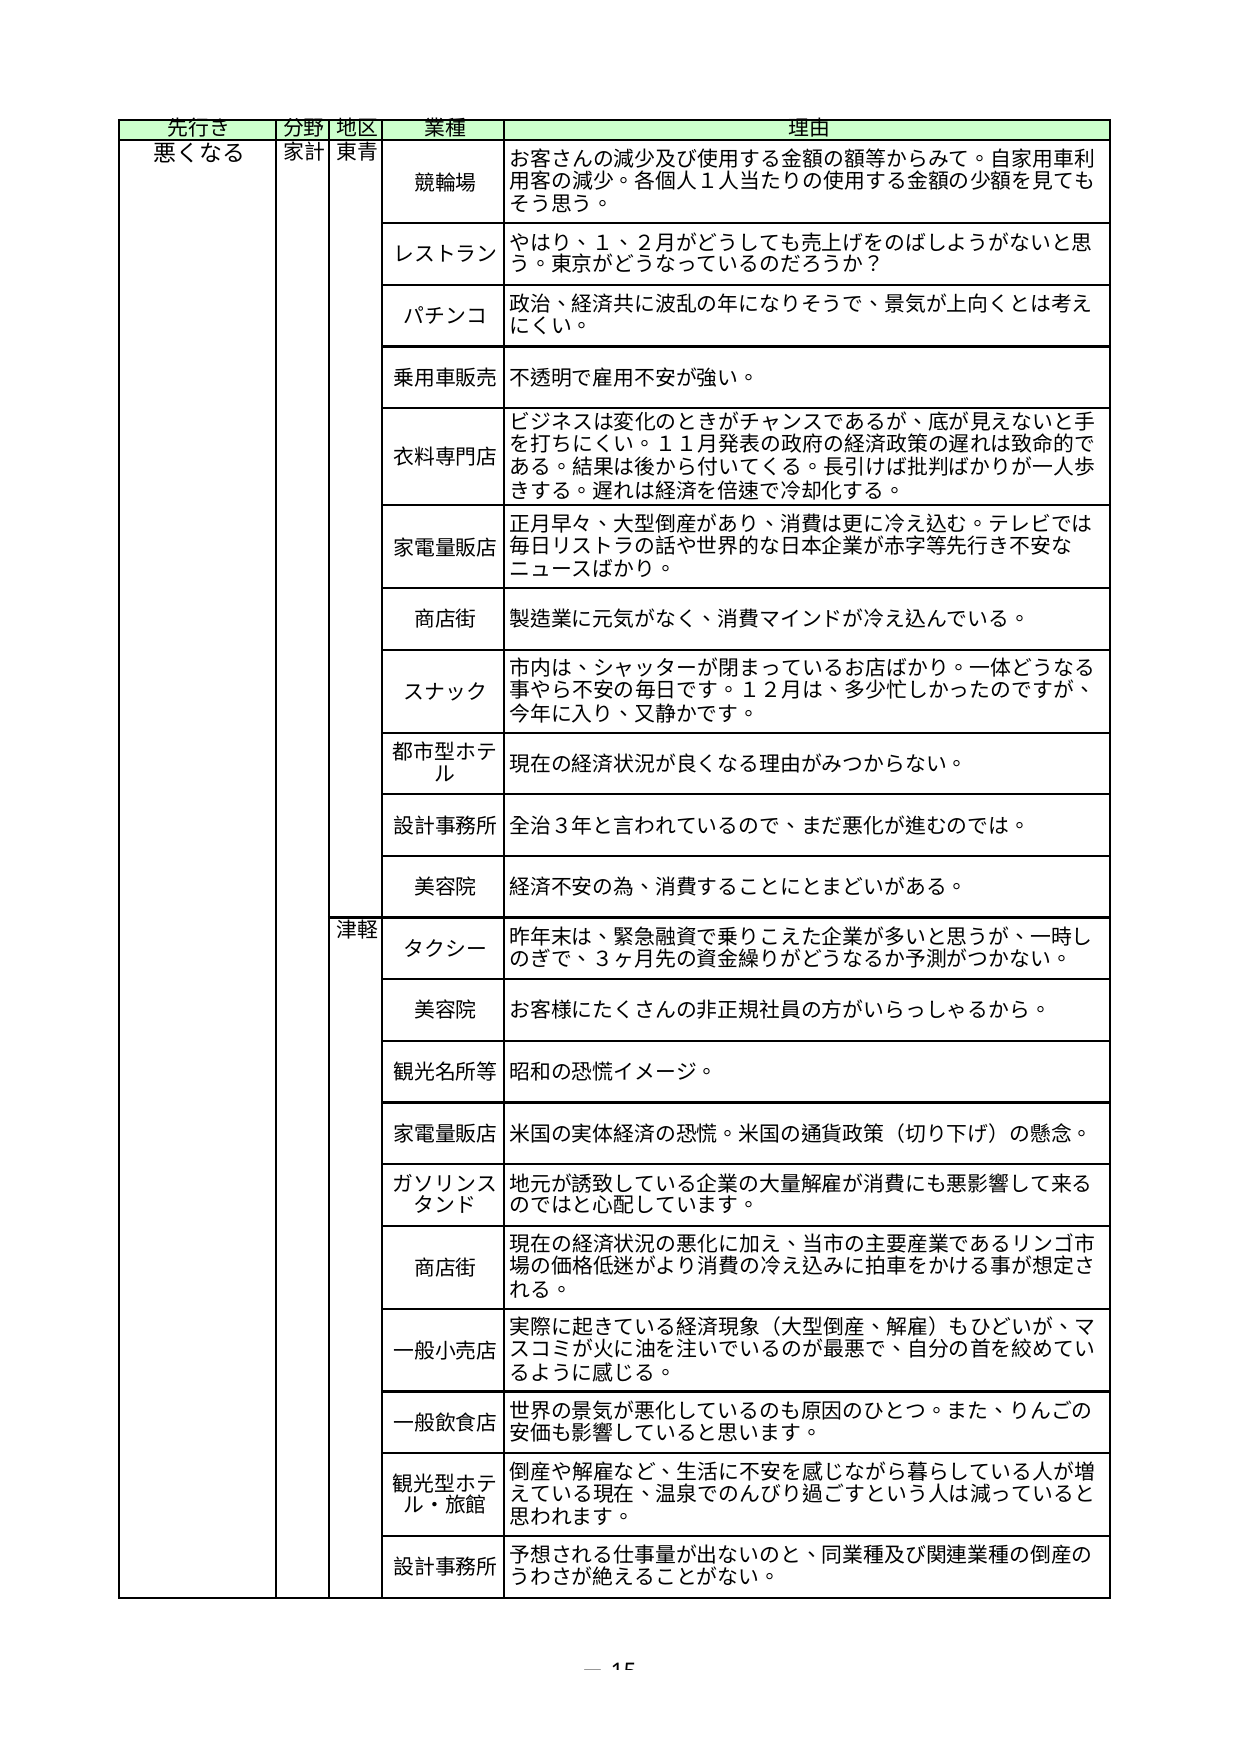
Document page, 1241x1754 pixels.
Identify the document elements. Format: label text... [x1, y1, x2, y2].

table_cell 倒産や解雇など、生活に不安を感じながら暮らしている人が増えている現在、温泉でのんびり過ごすという人は減っていると思われます。 [505, 1454, 1109, 1535]
table_cell 実際に起きている経済現象（大型倒産、解雇）もひどいが、マスコミが火に油を注いでいるのが最悪で、自分の首を絞めているように感じる。 [505, 1310, 1109, 1390]
table_cell 競輪場 [383, 141, 503, 222]
table_cell 津軽 [330, 919, 381, 1597]
table_cell タクシー [383, 919, 503, 978]
table_cell 不透明で雇用不安が強い。 [505, 348, 1109, 407]
table_cell 昭和の恐慌イメージ。 [505, 1042, 1109, 1101]
table_cell お客さんの減少及び使用する金額の額等からみて。自家用車利用客の減少。各個人１人当たりの使用する金額の少額を見てもそう思う。 [505, 141, 1109, 222]
table_cell 世界の景気が悪化しているのも原因のひとつ。また、りんごの安価も影響していると思います。 [505, 1393, 1109, 1452]
table_cell 家計 [277, 141, 328, 1597]
table_cell 観光名所等 [383, 1042, 503, 1101]
table_header 分野 [277, 121, 328, 139]
table_cell 地元が誘致している企業の大量解雇が消費にも悪影響して来るのではと心配しています。 [505, 1165, 1109, 1225]
table_cell 現在の経済状況の悪化に加え、当市の主要産業であるリンゴ市場の価格低迷がより消費の冷え込みに拍車をかける事が想定される。 [505, 1227, 1109, 1308]
table_cell ガソリンスタンド [383, 1165, 503, 1225]
table_cell 設計事務所 [383, 795, 503, 855]
table_cell スナック [383, 651, 503, 732]
table_cell 家電量販店 [383, 1104, 503, 1163]
table_cell 正月早々、大型倒産があり、消費は更に冷え込む。テレビでは毎日リストラの話や世界的な日本企業が赤字等先行き不安な ニュースばかり。 [505, 506, 1109, 587]
table_cell 一般小売店 [383, 1310, 503, 1390]
table_cell 米国の実体経済の恐慌。米国の通貨政策（切り下げ）の懸念。 [505, 1104, 1109, 1163]
table_cell 市内は、シャッターが閉まっているお店ばかり。一体どうなる事やら不安の毎日です。１２月は、多少忙しかったのですが、今年に入り、又静かです。 [505, 651, 1109, 732]
table_cell 悪くなる [120, 141, 275, 1597]
table_header 地区 [330, 121, 381, 139]
table_cell 都市型ホテル [383, 734, 503, 793]
table_header 先行き [120, 121, 275, 139]
table_cell 経済不安の為、消費することにとまどいがある。 [505, 857, 1109, 916]
table_cell 昨年末は、緊急融資で乗りこえた企業が多いと思うが、一時しのぎで、３ヶ月先の資金繰りがどうなるか予測がつかない。 [505, 919, 1109, 978]
table_cell 東青 [330, 141, 381, 916]
table_cell 設計事務所 [383, 1537, 503, 1597]
table_cell 現在の経済状況が良くなる理由がみつからない。 [505, 734, 1109, 793]
table_cell 政治、経済共に波乱の年になりそうで、景気が上向くとは考えにくい。 [505, 286, 1109, 345]
table_cell 一般飲食店 [383, 1393, 503, 1452]
table_header 理由 [505, 121, 1109, 139]
table_cell 美容院 [383, 857, 503, 916]
table_cell パチンコ [383, 286, 503, 345]
table_header 業種 [383, 121, 503, 139]
table_cell 商店街 [383, 1227, 503, 1308]
table_cell 家電量販店 [383, 506, 503, 587]
table_cell 商店街 [383, 589, 503, 649]
table_cell やはり、１、２月がどうしても売上げをのばしようがないと思う。東京がどうなっているのだろうか？ [505, 224, 1109, 284]
table_cell 衣料専門店 [383, 409, 503, 504]
table_cell お客様にたくさんの非正規社員の方がいらっしゃるから。 [505, 980, 1109, 1040]
table_cell 全治３年と言われているので、まだ悪化が進むのでは。 [505, 795, 1109, 855]
table_cell 製造業に元気がなく、消費マインドが冷え込んでいる。 [505, 589, 1109, 649]
table_cell 観光型ホテル・旅館 [383, 1454, 503, 1535]
table_cell 予想される仕事量が出ないのと、同業種及び関連業種の倒産のうわさが絶えることがない。 [505, 1537, 1109, 1597]
table_cell ビジネスは変化のときがチャンスであるが、底が見えないと手を打ちにくい。１１月発表の政府の経済政策の遅れは致命的である。結果は後から付いてくる。長引けば批判ばかりが一人歩きする。遅れは経済を倍速で冷却化する。 [505, 409, 1109, 504]
table_cell 乗用車販売 [383, 348, 503, 407]
table_cell 美容院 [383, 980, 503, 1040]
table_cell レストラン [383, 224, 503, 284]
